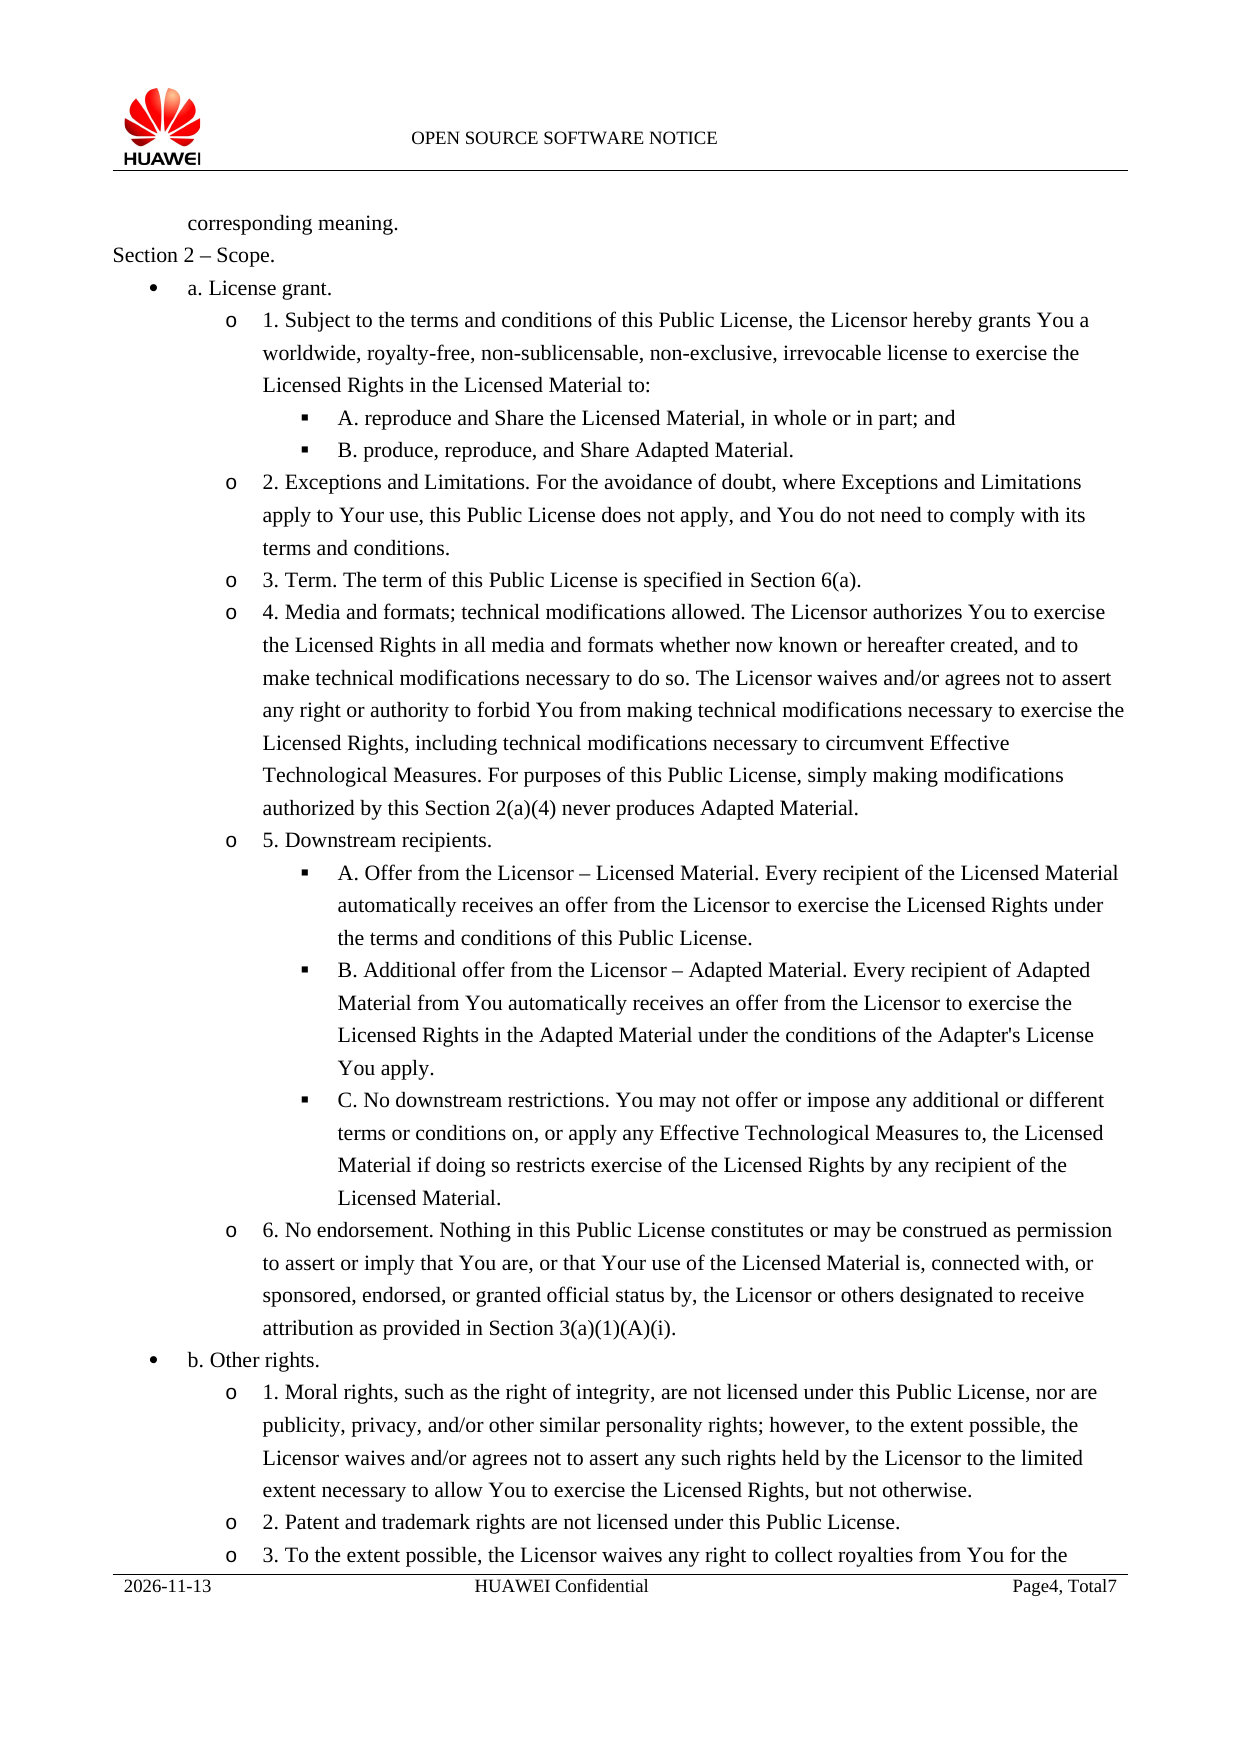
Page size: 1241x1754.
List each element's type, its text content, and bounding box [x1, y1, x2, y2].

list C. No downstream restrictions. You may not offer or impose any additional or different terms or conditions on, or apply any Effective Technological Measures to, the Licensed Material if doing so restricts exercise of the Licensed Rights by any recipient of the Licensed Material. [300, 1084, 1128, 1214]
list B. Additional offer from the Licensor – Adapted Material. Every recipient of Adapted Material from You automatically receives an offer from the Licensor to exercise the Licensed Rights in the Adapted Material under the conditions of the Adapter's License You apply. [300, 954, 1128, 1084]
list A. Offer from the Licensor – Licensed Material. Every recipient of the Licensed Material automatically receives an offer from the Licensor to exercise the Licensed Rights under the terms and conditions of this Public License. [300, 856, 1128, 954]
list 2. Patent and trademark rights are not licensed under this Public License. [225, 1506, 1128, 1539]
picture [124, 88, 201, 165]
list b. Other rights. [150, 1344, 1128, 1376]
list a. License grant. [150, 271, 1128, 304]
list 5. Downstream recipients. [225, 824, 1128, 856]
list 1. Moral rights, such as the right of integrity, are not licensed under this Public License, nor are publicity, privacy, and/or other similar personality rights; however, to the extent possible, the Licensor waives and/or agrees not to assert any such rights held by the Licensor to the limited extent necessary to allow You to exercise the Licensed Rights, but not otherwise. [225, 1376, 1128, 1506]
list 6. No endorsement. Nothing in this Public License constitutes or may be construed as permission to assert or imply that You are, or that Your use of the Licensed Material is, connected with, or sponsored, endorsed, or granted official status by, the Licensor or others designated to receive attribution as provided in Section 3(a)(1)(A)(i). [225, 1214, 1128, 1344]
text Section 2 – Scope. [112, 239, 1128, 271]
list B. produce, reproduce, and Share Adapted Material. [300, 434, 1128, 466]
list 1. Subject to the terms and conditions of this Public License, the Licensor hereby grants You a worldwide, royalty-free, non-sublicensable, non-exclusive, irrevocable license to exercise the Licensed Rights in the Licensed Material to: [225, 304, 1128, 401]
list 3. Term. The term of this Public License is specified in Section 6(a). [225, 564, 1128, 596]
list m. You means the individual or entity exercising the Licensed Rights under this Public License. Your has a corresponding meaning. [150, 206, 1128, 239]
list 2. Exceptions and Limitations. For the avoidance of doubt, where Exceptions and Limitations apply to Your use, this Public License does not apply, and You do not need to comply with its terms and conditions. [225, 466, 1128, 564]
list 4. Media and formats; technical modifications allowed. The Licensor authorizes You to exercise the Licensed Rights in all media and formats whether now known or hereafter created, and to make technical modifications necessary to do so. The Licensor waives and/or agrees not to assert any right or authority to forbid You from making technical modifications necessary to exercise the Licensed Rights, including technical modifications necessary to circumvent Effective Technological Measures. For purposes of this Public License, simply making modifications authorized by this Section 2(a)(4) never produces Adapted Material. [225, 596, 1128, 824]
list A. reproduce and Share the Licensed Material, in whole or in part; and [300, 401, 1128, 434]
